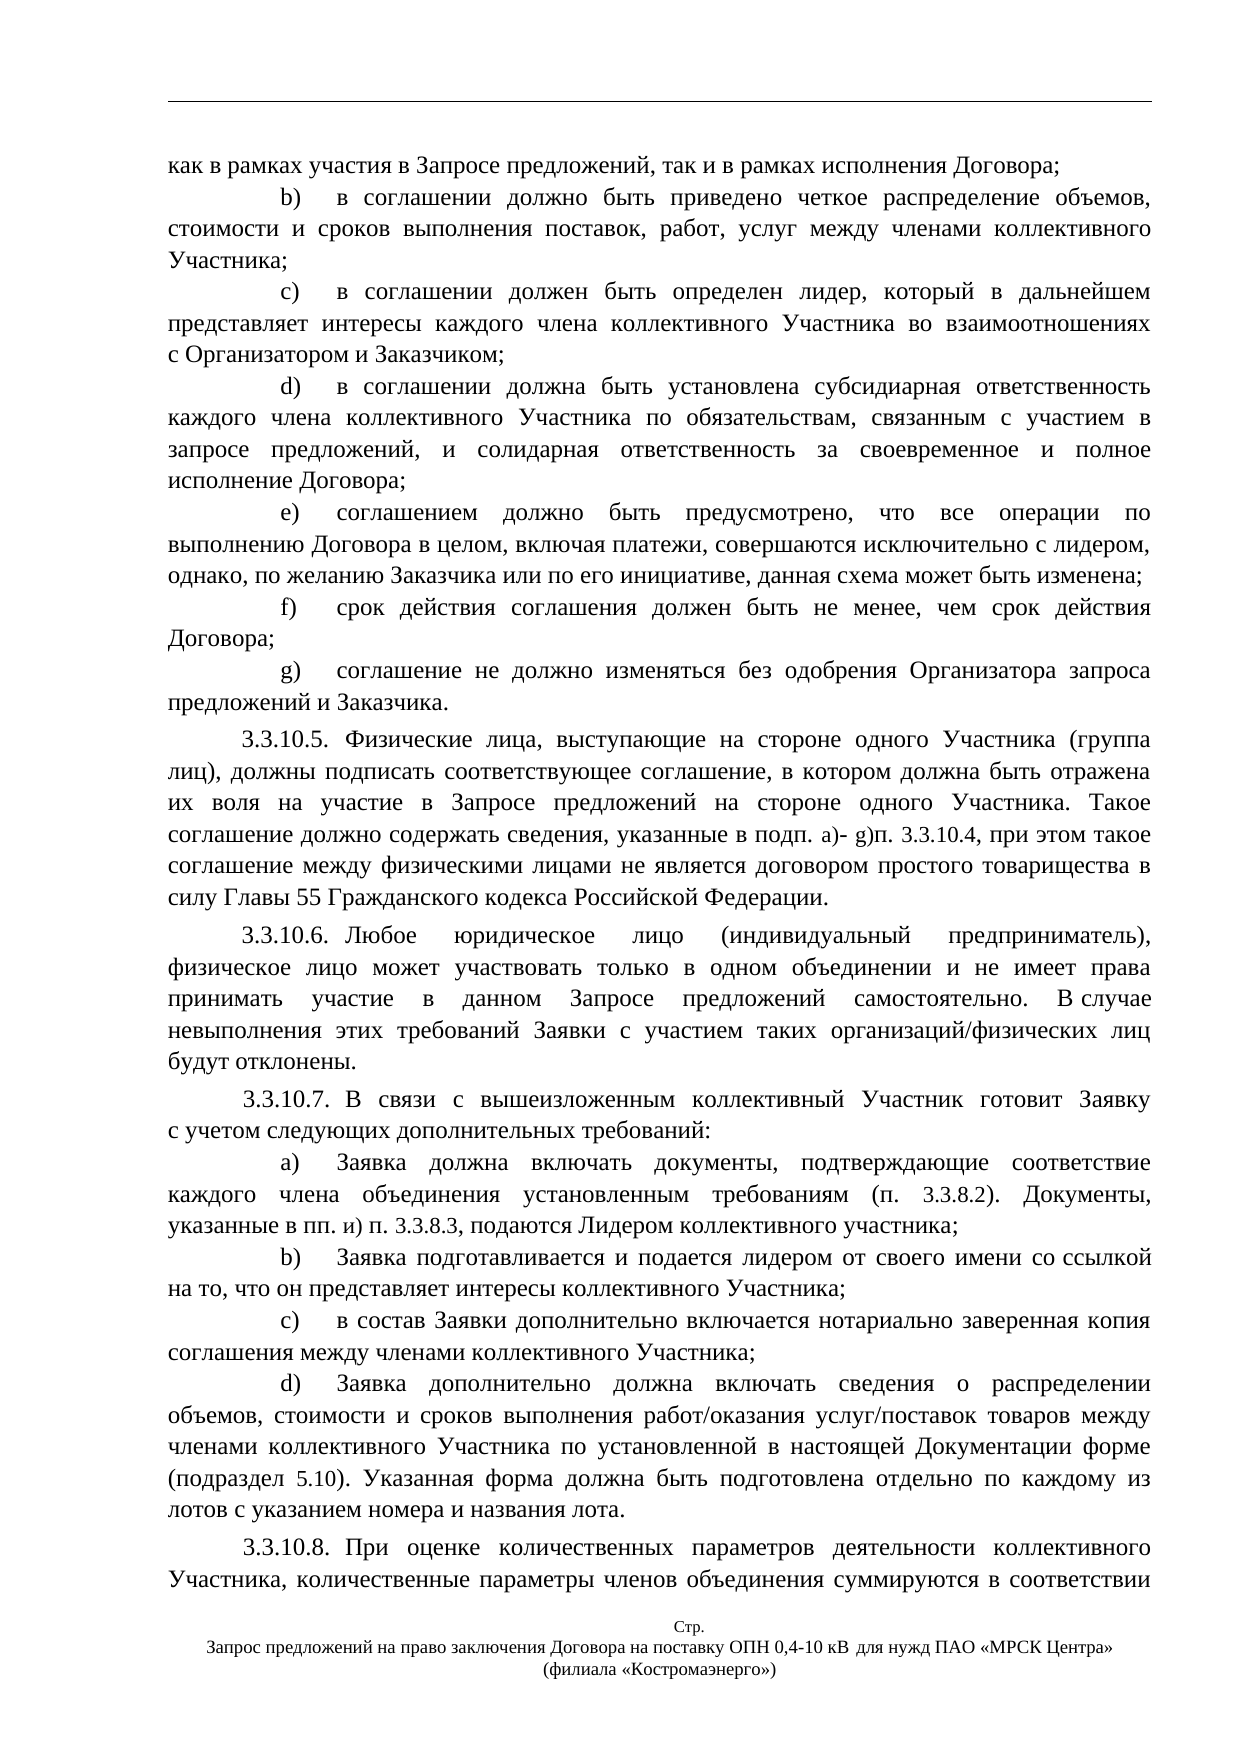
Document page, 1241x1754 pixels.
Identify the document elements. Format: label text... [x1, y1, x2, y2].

list Любое юридическое лицо (индивидуальный предприниматель), физическое лицо может участвовать только в одном объединении и не имеет права принимать участие в данном Запросе предложений самостоятельно. В случае невыполнения этих требований Заявки с участием таких организаций/физических лиц будут отклонены. [168, 920, 1152, 1075]
list Заявка должна включать документы, подтверждающие соответствие каждого члена объединения установленным требованиям (п. 3.3.8.2). Документы, указанные в пп. и) п. 3.3.8.3, подаются Лидером коллективного участника; [168, 1147, 1152, 1239]
list в соглашении должно быть приведено четкое распределение объемов, стоимости и сроков выполнения поставок, работ, услуг между членами коллективного Участника; [168, 182, 1152, 273]
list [168, 150, 1152, 179]
list соглашением должно быть предусмотрено, что все операции по выполнению Договора в целом, включая платежи, совершаются исключительно с лидером, однако, по желанию Заказчика или по его инициативе, данная схема может быть изменена; [168, 497, 1152, 589]
list в состав Заявки дополнительно включается нотариально заверенная копия соглашения между членами коллективного Участника; [168, 1305, 1152, 1365]
list в соглашении должна быть установлена субсидиарная ответственность каждого члена коллективного Участника по обязательствам, связанным с участием в запросе предложений, и солидарная ответственность за своевременное и полное исполнение Договора; [168, 371, 1152, 494]
list Физические лица, выступающие на стороне одного Участника (группа лиц), должны подписать соответствующее соглашение, в котором должна быть отражена их воля на участие в Запросе предложений на стороне одного Участника. Такое соглашение должно содержать сведения, указанные в подп. a)- g)п. 3.3.10.4, при этом такое соглашение между физическими лицами не является договором простого товарищества в силу Главы 55 Гражданского кодекса Российской Федерации. [168, 724, 1152, 911]
list Заявка дополнительно должна включать сведения о распределении объемов, стоимости и сроков выполнения работ/оказания услуг/поставок товаров между членами коллективного Участника по установленной в настоящей Документации форме (подраздел 5.10). Указанная форма должна быть подготовлена отдельно по каждому из лотов с указанием номера и названия лота. [168, 1368, 1152, 1523]
list в соглашении должен быть определен лидер, который в дальнейшем представляет интересы каждого члена коллективного Участника во взаимоотношениях с Организатором и Заказчиком; [168, 276, 1152, 368]
list соглашение не должно изменяться без одобрения Организатора запроса предложений и Заказчика. [168, 655, 1152, 715]
list В связи с вышеизложенным коллективный Участник готовит Заявку с учетом следующих дополнительных требований: [168, 1084, 1152, 1144]
list Заявка подготавливается и подается лидером от своего имени со ссылкой на то, что он представляет интересы коллективного Участника; [168, 1242, 1152, 1302]
list срок действия соглашения должен быть не менее, чем срок действия Договора; [168, 592, 1152, 652]
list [168, 1532, 1152, 1592]
